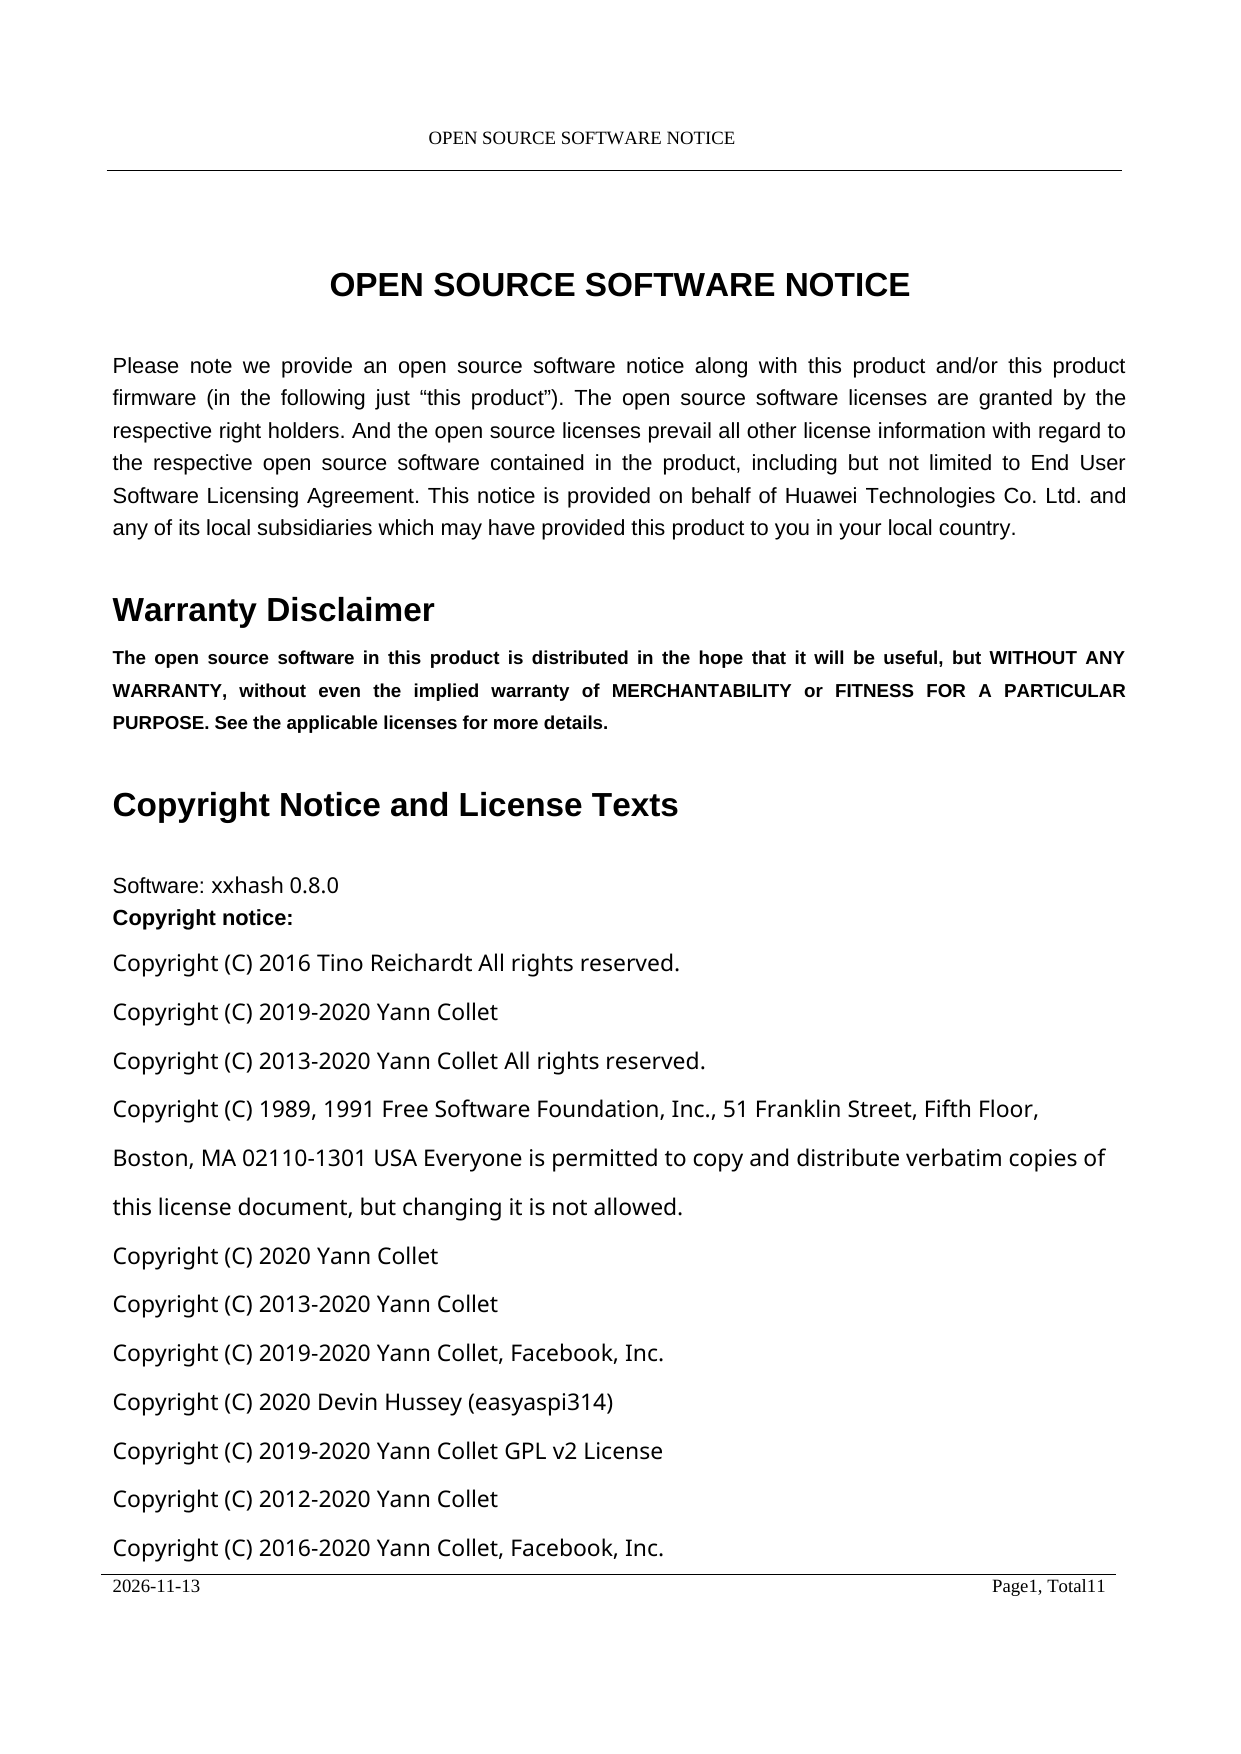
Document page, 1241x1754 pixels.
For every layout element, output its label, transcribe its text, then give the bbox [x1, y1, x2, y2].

text Please note we provide an open source software notice along with this product and/or this product firmware (in the following just “this product”). The open source software licenses are granted by the respective right holders. And the open source licenses prevail all other license information with regard to the respective open source software contained in the product, including but not limited to End User Software Licensing Agreement. This notice is provided on behalf of Huawei Technologies Co. Ltd. and any of its local subsidiaries which may have provided this product to you in your local country. [112, 349, 1128, 544]
text Copyright Notice and License Texts [112, 771, 1128, 836]
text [112, 947, 1128, 1564]
text Copyright notice: [112, 901, 1128, 934]
text Software: xxhash 0.8.0 [112, 869, 1128, 901]
text The open source software in this product is distributed in the hope that it will be useful, but WITHOUT ANY WARRANTY, without even the implied warranty of MERCHANTABILITY or FITNESS FOR A PARTICULAR PURPOSE. See the applicable licenses for more details. [112, 641, 1128, 739]
text Warranty Disclaimer [112, 576, 1128, 641]
text OPEN SOURCE SOFTWARE NOTICE [112, 251, 1128, 316]
